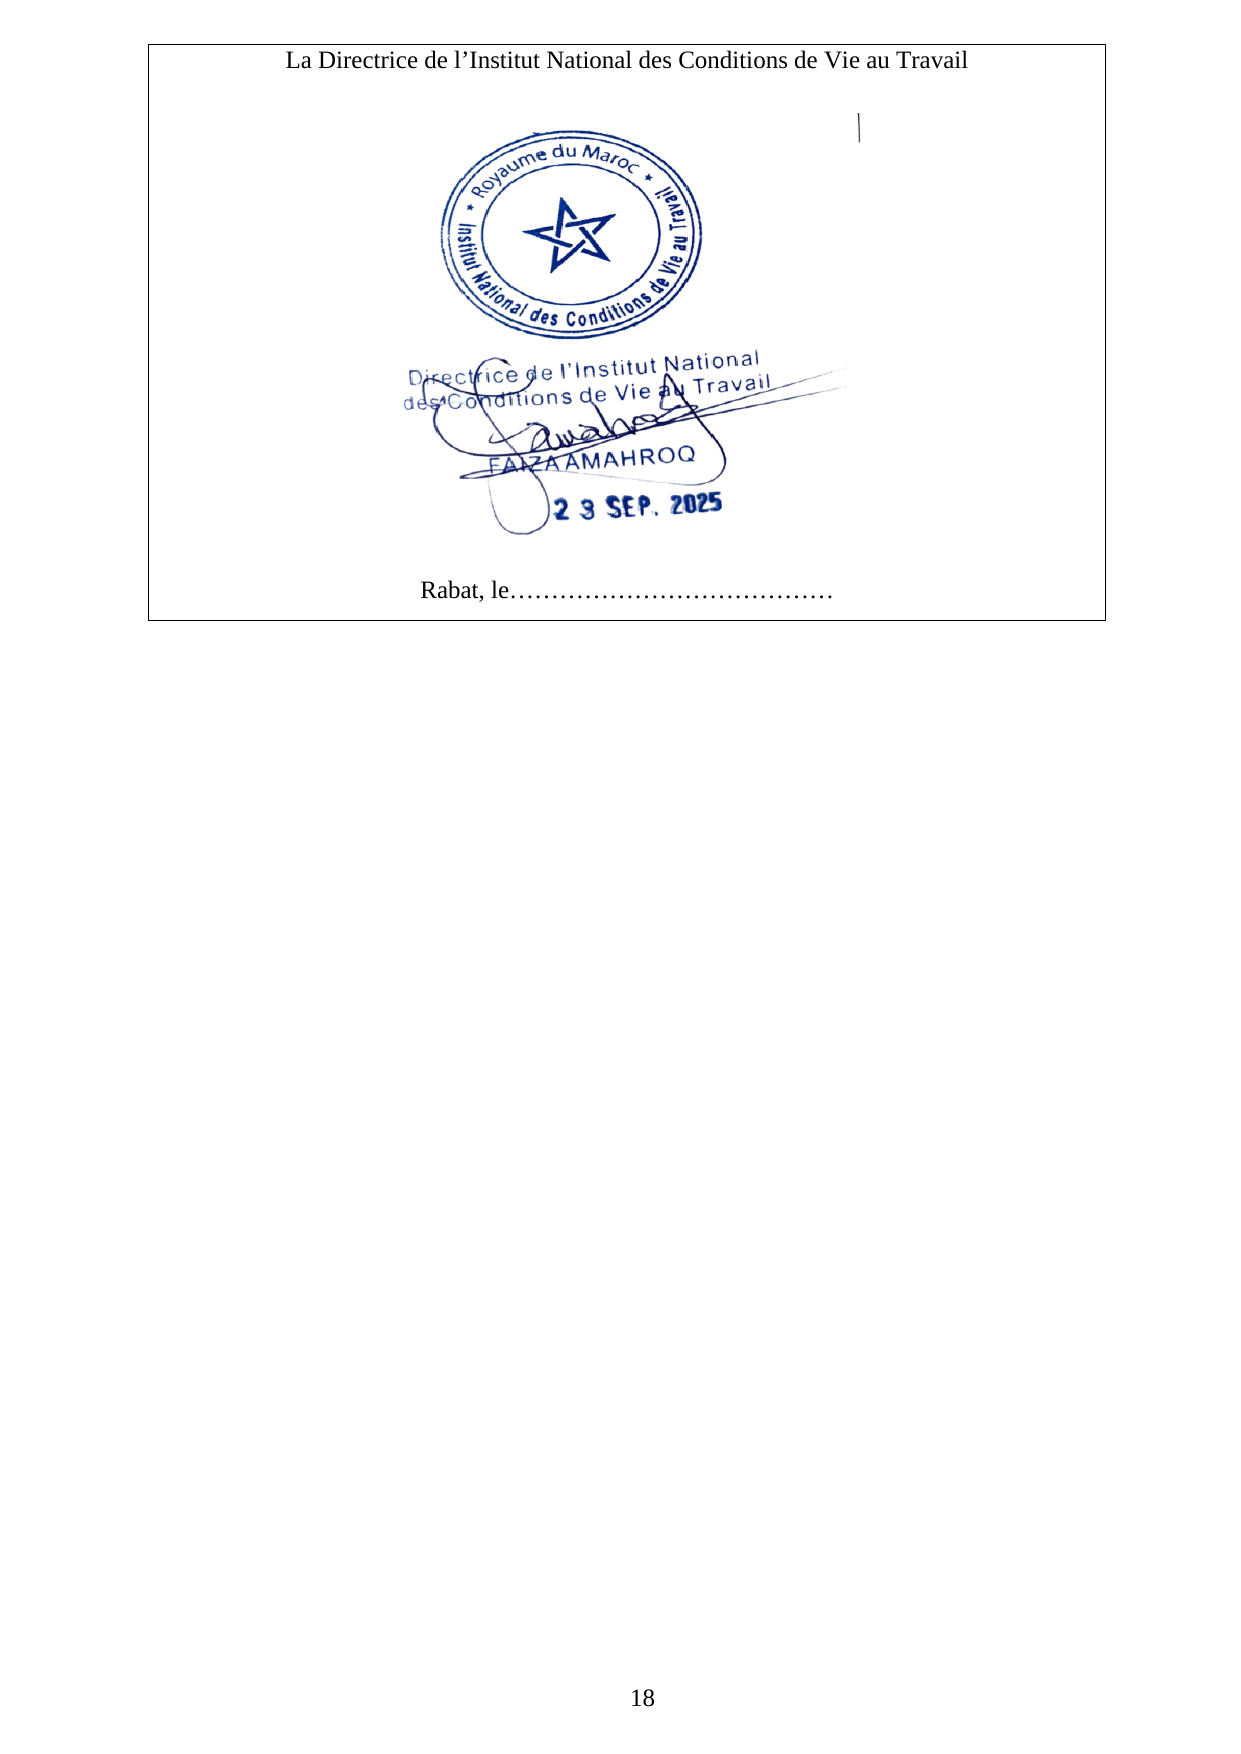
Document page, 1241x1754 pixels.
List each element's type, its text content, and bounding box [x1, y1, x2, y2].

table_cell La Directrice de l’Institut National des Conditions de Vie au Travail Rabat, le………………………………… [149, 45, 1105, 620]
picture [362, 113, 863, 535]
